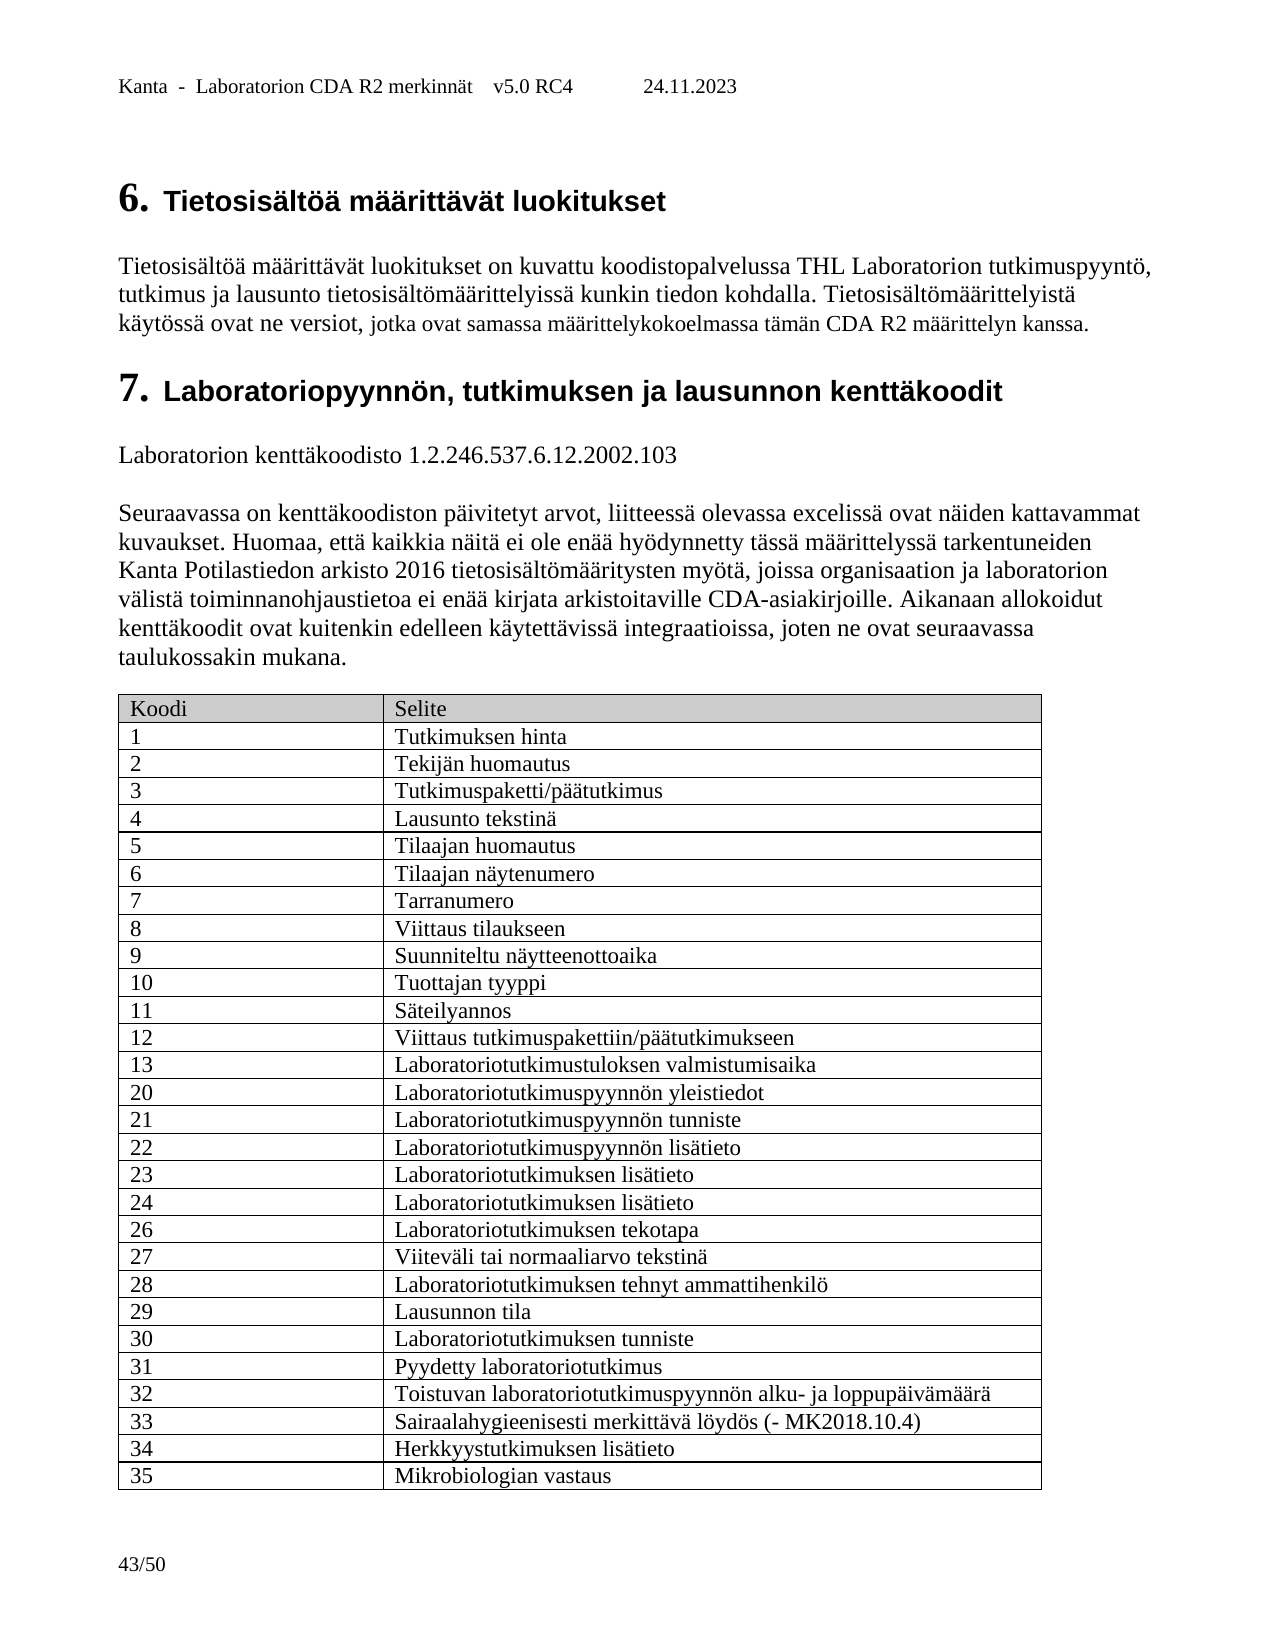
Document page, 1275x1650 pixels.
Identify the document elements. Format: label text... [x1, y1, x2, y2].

table_cell 30 [119, 1326, 383, 1352]
table_cell Tekijän huomautus [384, 750, 1041, 777]
table_cell Tutkimuksen hinta [384, 723, 1041, 749]
table_cell 27 [119, 1243, 383, 1270]
table_cell Säteilyannos [384, 997, 1041, 1023]
table_cell Viittaus tilaukseen [384, 915, 1041, 941]
table_header Koodi [119, 695, 383, 722]
table_cell 13 [119, 1052, 383, 1078]
table_cell 35 [119, 1463, 383, 1489]
table_cell Tarranumero [384, 887, 1041, 913]
table_cell 22 [119, 1134, 383, 1160]
table_cell Tilaajan huomautus [384, 833, 1041, 859]
table_cell Tutkimuspaketti/päätutkimus [384, 778, 1041, 804]
table_header Selite [384, 695, 1041, 722]
subtitle Tietosisältöä määrittävät luokitukset [118, 173, 1157, 221]
table_cell Laboratoriotutkimuspyynnön tunniste [384, 1106, 1041, 1133]
table_cell Viittaus tutkimuspakettiin/päätutkimukseen [384, 1024, 1041, 1051]
table_cell Herkkyystutkimuksen lisätieto [384, 1435, 1041, 1461]
table_cell 28 [119, 1271, 383, 1297]
table_cell 8 [119, 915, 383, 941]
text Laboratorion kenttäkoodisto 1.2.246.537.6.12.2002.103 [118, 440, 1157, 469]
table_cell 3 [119, 778, 383, 804]
table_cell 29 [119, 1298, 383, 1324]
table_cell Pyydetty laboratoriotutkimus [384, 1353, 1041, 1379]
table_cell 23 [119, 1161, 383, 1187]
table_cell 26 [119, 1216, 383, 1242]
table_cell 1 [119, 723, 383, 749]
table_cell Laboratoriotutkimuksen tehnyt ammattihenkilö [384, 1271, 1041, 1297]
table_cell Suunniteltu näytteenottoaika [384, 942, 1041, 968]
table_cell 24 [119, 1189, 383, 1215]
table_cell Laboratoriotutkimuksen lisätieto [384, 1161, 1041, 1187]
table_cell 12 [119, 1024, 383, 1051]
table_cell Lausunnon tila [384, 1298, 1041, 1324]
table_cell Laboratoriotutkimuksen lisätieto [384, 1189, 1041, 1215]
text Tietosisältöä määrittävät luokitukset on kuvattu koodistopalvelussa THL Laboratorion tutkimuspyyntö, tutkimus ja lausunto tietosisältömäärittelyissä kunkin tiedon kohdalla. Tietosisältömäärittelyistä käytössä ovat ne versiot, jotka ovat samassa määrittelykokoelmassa tämän CDA R2 määrittelyn kanssa. [118, 251, 1157, 337]
table_cell 33 [119, 1408, 383, 1434]
table_cell Sairaalahygieenisesti merkittävä löydös (- MK2018.10.4) [384, 1408, 1041, 1434]
table_cell 31 [119, 1353, 383, 1379]
subtitle Laboratoriopyynnön, tutkimuksen ja lausunnon kenttäkoodit [118, 362, 1157, 410]
table_cell 20 [119, 1079, 383, 1105]
table_cell 7 [119, 887, 383, 913]
table_cell 9 [119, 942, 383, 968]
table_cell Laboratoriotutkimuksen tekotapa [384, 1216, 1041, 1242]
table_cell Tuottajan tyyppi [384, 969, 1041, 996]
table_cell Laboratoriotutkimuspyynnön lisätieto [384, 1134, 1041, 1160]
table_cell 2 [119, 750, 383, 777]
table_cell 4 [119, 805, 383, 831]
table_cell 11 [119, 997, 383, 1023]
table_cell Mikrobiologian vastaus [384, 1463, 1041, 1489]
table_cell 5 [119, 833, 383, 859]
table_cell Laboratoriotutkimustuloksen valmistumisaika [384, 1052, 1041, 1078]
table_cell 32 [119, 1380, 383, 1407]
table_cell 21 [119, 1106, 383, 1133]
table_cell Laboratoriotutkimuksen tunniste [384, 1326, 1041, 1352]
table_cell 10 [119, 969, 383, 996]
table_cell 6 [119, 860, 383, 886]
table_cell Toistuvan laboratoriotutkimuspyynnön alku- ja loppupäivämäärä [384, 1380, 1041, 1407]
table_cell 34 [119, 1435, 383, 1461]
table_cell Laboratoriotutkimuspyynnön yleistiedot [384, 1079, 1041, 1105]
table_cell Lausunto tekstinä [384, 805, 1041, 831]
table_cell Tilaajan näytenumero [384, 860, 1041, 886]
table_cell Viiteväli tai normaaliarvo tekstinä [384, 1243, 1041, 1270]
text Seuraavassa on kenttäkoodiston päivitetyt arvot, liitteessä olevassa excelissä ovat näiden kattavammat kuvaukset. Huomaa, että kaikkia näitä ei ole enää hyödynnetty tässä määrittelyssä tarkentuneiden Kanta Potilastiedon arkisto 2016 tietosisältömääritysten myötä, joissa organisaation ja laboratorion välistä toiminnanohjaustietoa ei enää kirjata arkistoitaville CDA-asiakirjoille. Aikanaan allokoidut kenttäkoodit ovat kuitenkin edelleen käytettävissä integraatioissa, joten ne ovat seuraavassa taulukossakin mukana. [118, 498, 1157, 670]
